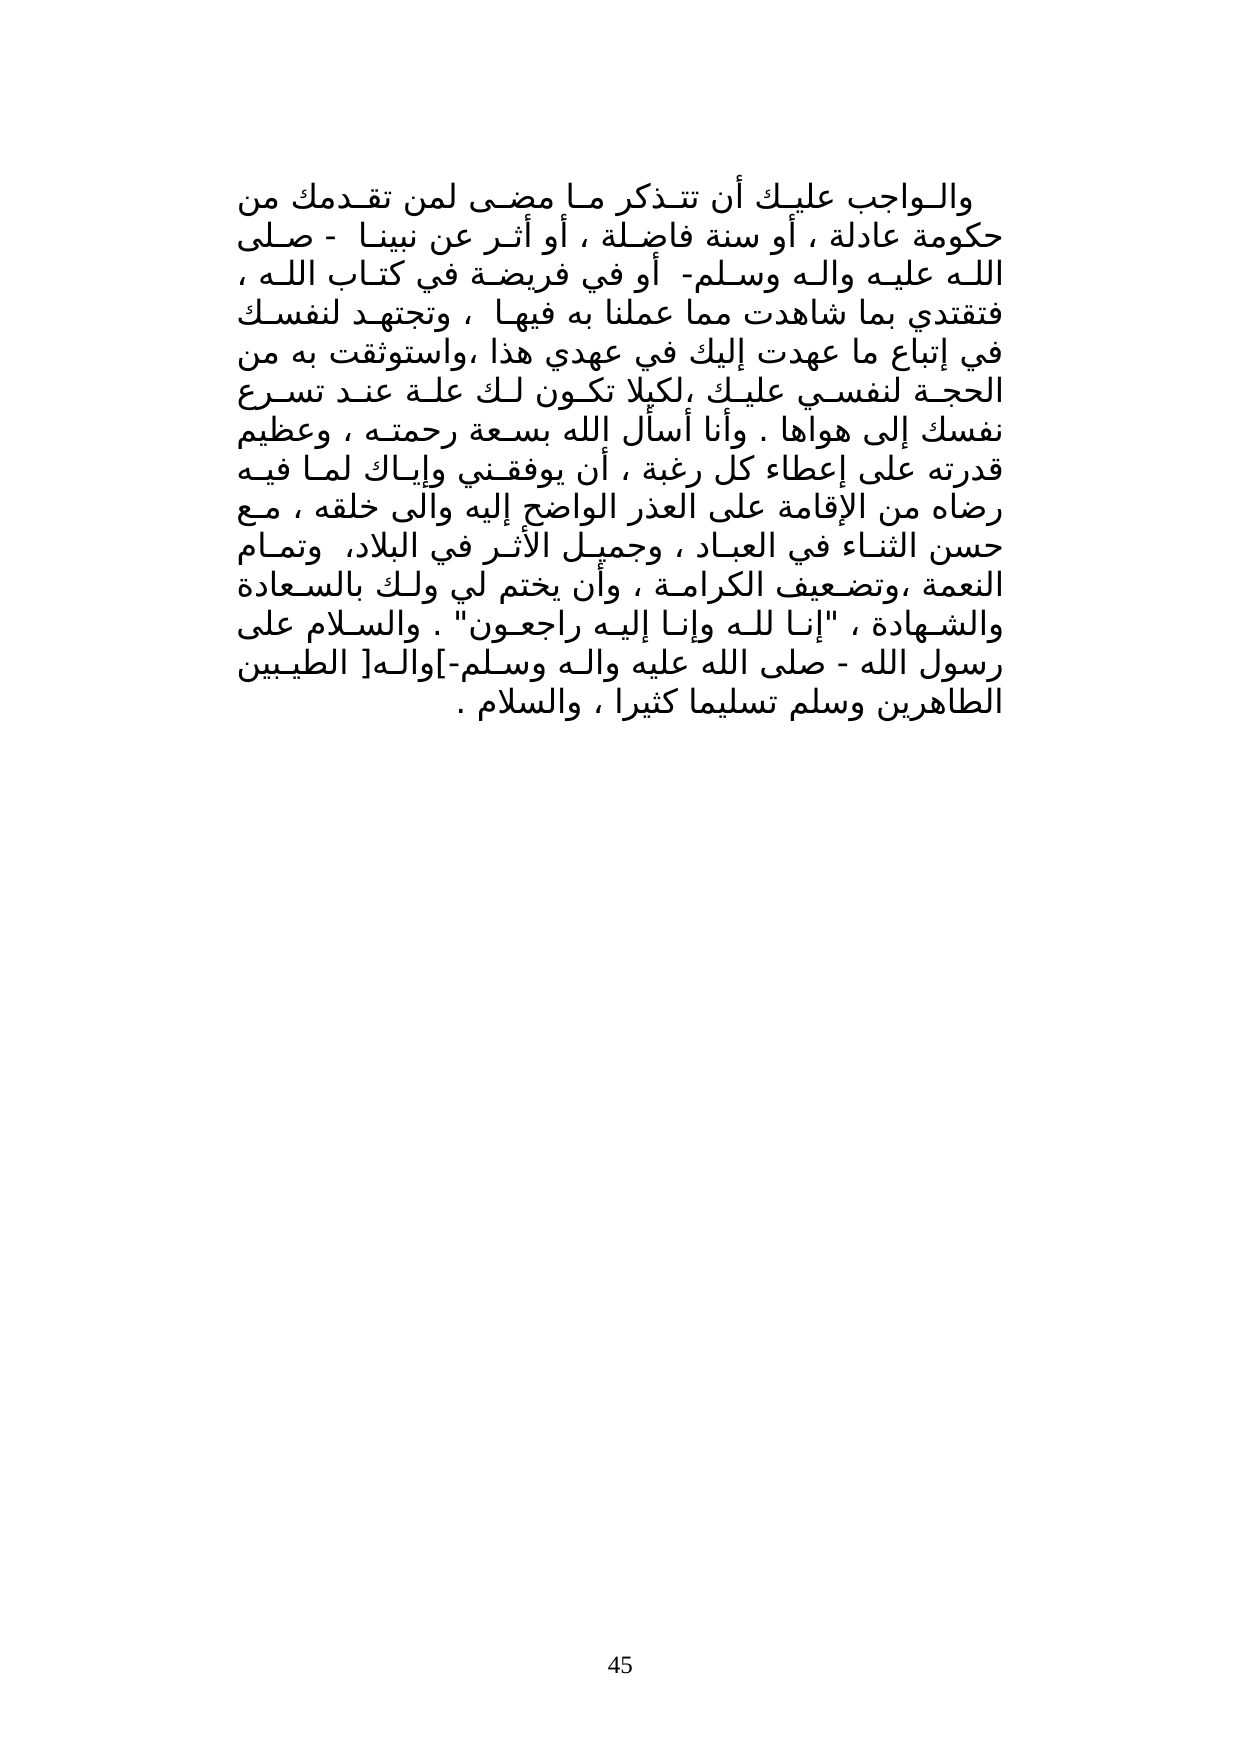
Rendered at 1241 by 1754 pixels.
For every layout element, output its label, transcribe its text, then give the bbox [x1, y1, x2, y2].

text والواجب عليك أن تتذكر ما مضى لمن تقدمك من حكومة عادلة ، أو سنة فاضلة ، أو أثر عن نبينا - صلى الله عليه واله وسلم- أو في فريضة في كتاب الله ، فتقتدي بما شاهدت مما عملنا به فيها ، وتجتهد لنفسك في إتباع ما عهدت إليك في عهدي هذا ،واستوثقت به من الحجة لنفسي عليك ،لكيلا تكون لك علة عند تسرع نفسك إلى هواها . وأنا أسأل الله بسعة رحمته ، وعظيم قدرته على إعطاء كل رغبة ، أن يوفقني وإياك لما فيه رضاه من الإقامة على العذر الواضح إليه والى خلقه ، مع حسن الثناء في العباد ، وجميل الأثر في البلاد، وتمام النعمة ،وتضعيف الكرامة ، وأن يختم لي ولك بالسعادة والشهادة ، "إنا لله وإنا إليه راجعون" . والسلام على رسول الله - صلى الله عليه واله وسلم-]واله[ الطيبين الطاهرين وسلم تسليما كثيرا ، والسلام . [236, 177, 1004, 721]
